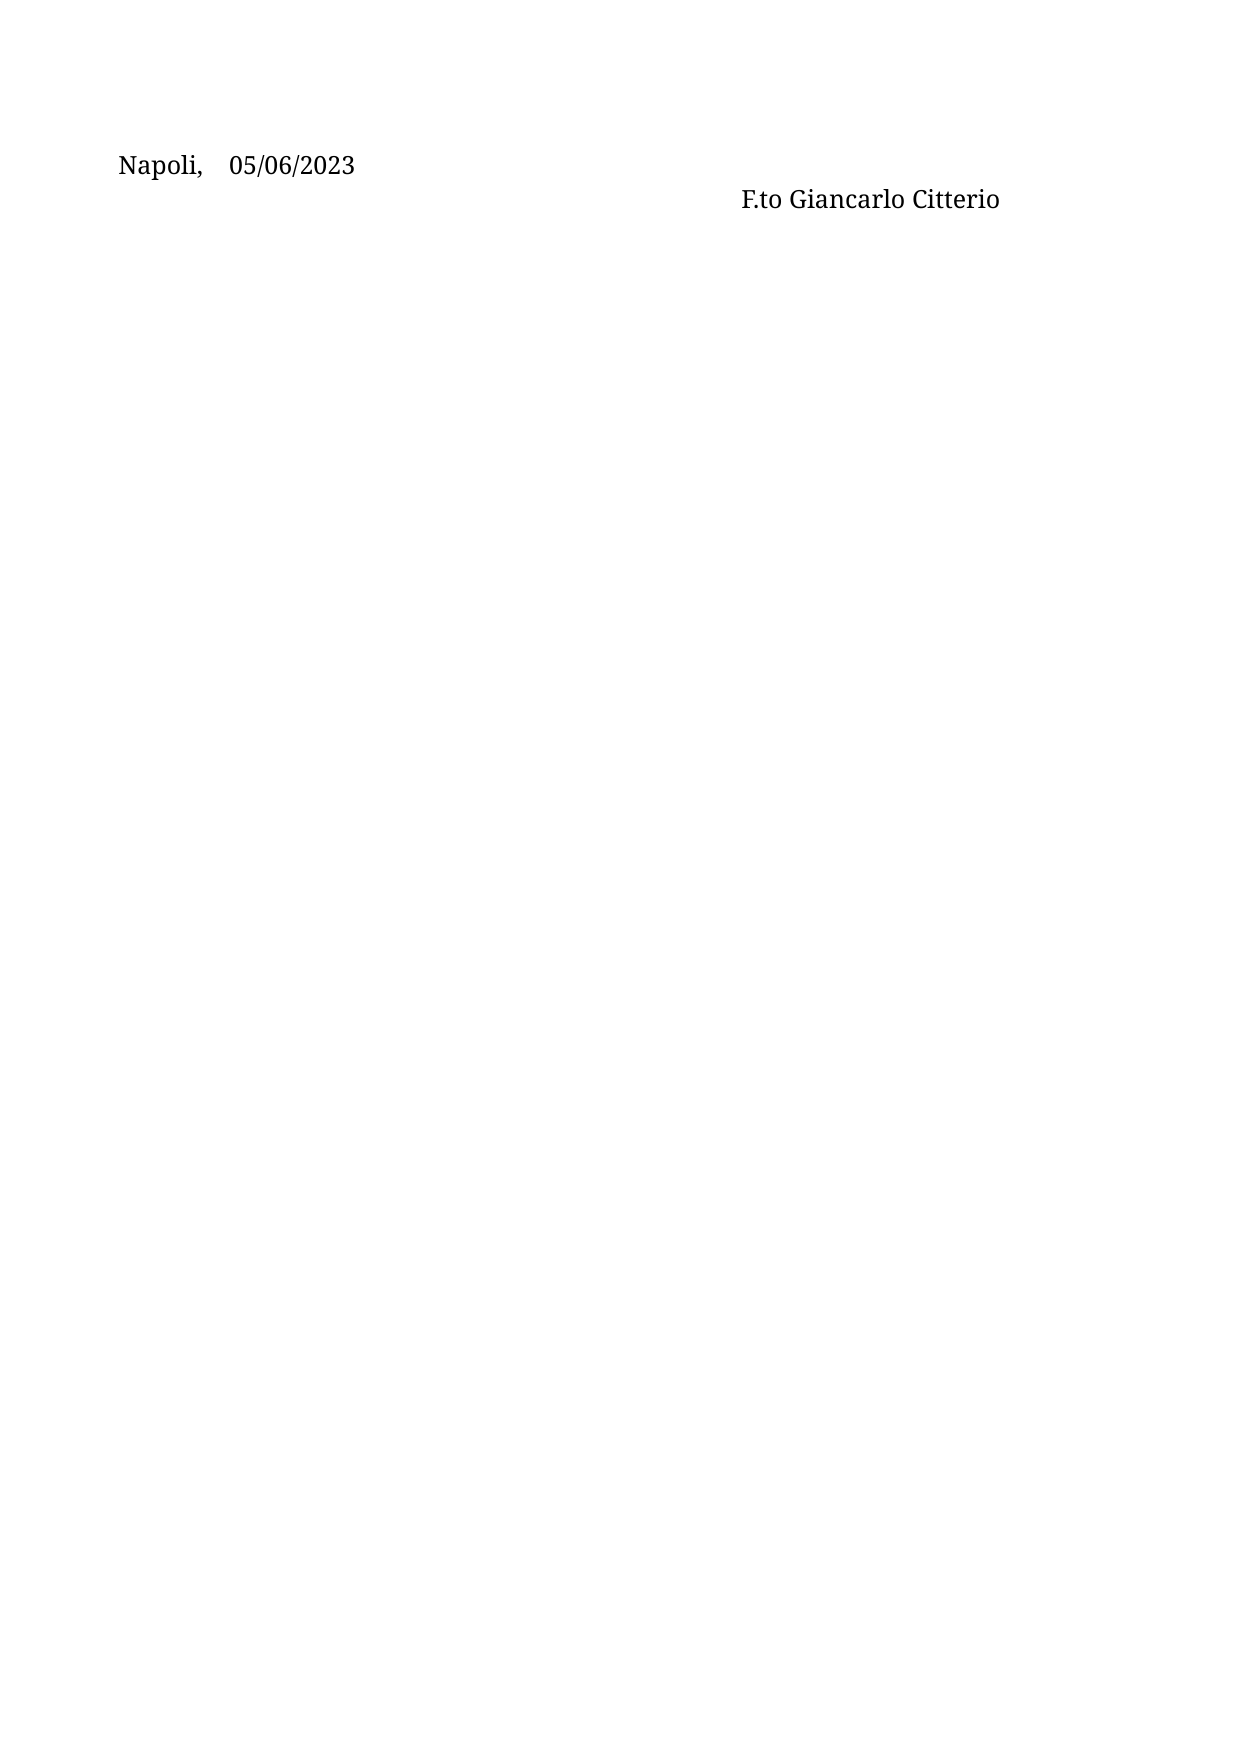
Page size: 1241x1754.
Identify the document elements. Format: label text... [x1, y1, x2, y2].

table_header Napoli, 05/06/2023 [107, 148, 616, 250]
table_header F.to Giancarlo Citterio [616, 148, 1125, 250]
